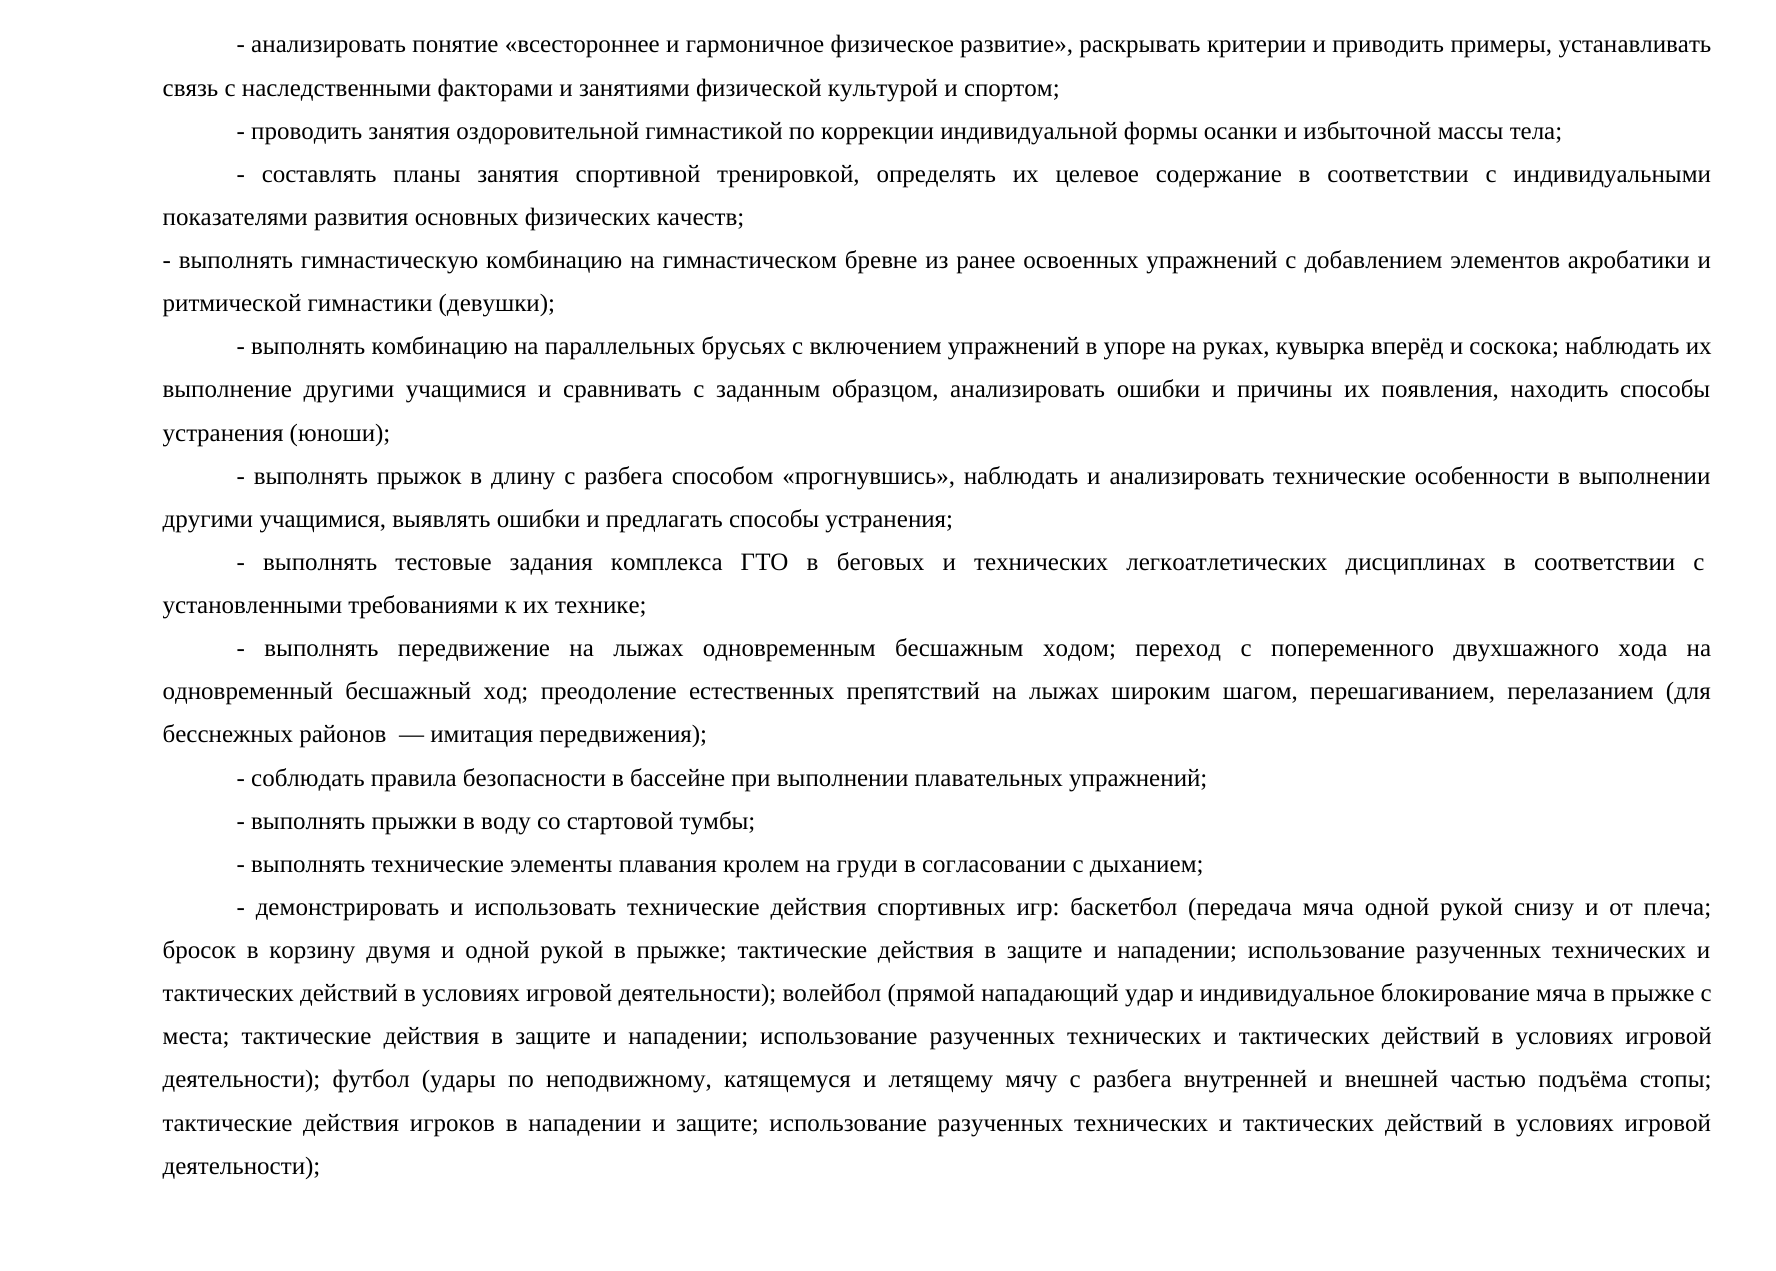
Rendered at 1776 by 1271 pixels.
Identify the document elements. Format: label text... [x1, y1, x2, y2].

text - анализировать понятие «всестороннее и гармоничное физическое развитие», раскрывать критерии и приводить примеры, устанавливать связь с наследственными факторами и занятиями физической культурой и спортом; [162, 29, 1713, 101]
text - выполнять технические элементы плавания кролем на груди в согласовании с дыханием; [162, 849, 1713, 878]
text - выполнять гимнастическую комбинацию на гимнастическом бревне из ранее освоенных упражнений с добавлением элементов акробатики и ритмической гимнастики (девушки); [162, 245, 1713, 317]
text - соблюдать правила безопасности в бассейне при выполнении плавательных упражнений; [162, 763, 1713, 791]
text - составлять планы занятия спортивной тренировкой, определять их целевое содержание в соответствии с индивидуальными показателями развития основных физических качеств; [162, 159, 1713, 231]
text - проводить занятия оздоровительной гимнастикой по коррекции индивидуальной формы осанки и избыточной массы тела; [162, 116, 1713, 144]
text - выполнять тестовые задания комплекса ГТО в беговых и технических легкоатлетических дисциплинах в соответствии с установленными требованиями к их технике; [162, 547, 1713, 619]
text - выполнять комбинацию на параллельных брусьях с включением упражнений в упоре на руках, кувырка вперёд и соскока; наблюдать их выполнение другими учащимися и сравнивать с заданным образцом, анализировать ошибки и причины их появления, находить способы устранения (юноши); [162, 331, 1713, 446]
text - выполнять прыжки в воду со стартовой тумбы; [162, 806, 1713, 834]
text - выполнять передвижение на лыжах одновременным бесшажным ходом; переход с попеременного двухшажного хода на одновременный бесшажный ход; преодоление естественных препятствий на лыжах широким шагом, перешагиванием, перелазанием (для бесснежных районов — имитация передвижения); [162, 633, 1713, 748]
text - демонстрировать и использовать технические действия спортивных игр: баскетбол (передача мяча одной рукой снизу и от плеча; бросок в корзину двумя и одной рукой в прыжке; тактические действия в защите и нападении; использование разученных технических и тактических действий в условиях игровой деятельности); волейбол (прямой нападающий удар и индивидуальное блокирование мяча в прыжке с места; тактические действия в защите и нападении; использование разученных технических и тактических действий в условиях игровой деятельности); футбол (удары по неподвижному, катящемуся и летящему мячу с разбега внутренней и внешней частью подъёма стопы; тактические действия игроков в нападении и защите; использование разученных технических и тактических действий в условиях игровой деятельности); [162, 892, 1713, 1179]
text - выполнять прыжок в длину с разбега способом «прогнувшись», наблюдать и анализировать технические особенности в выполнении другими учащимися, выявлять ошибки и предлагать способы устранения; [162, 461, 1713, 533]
